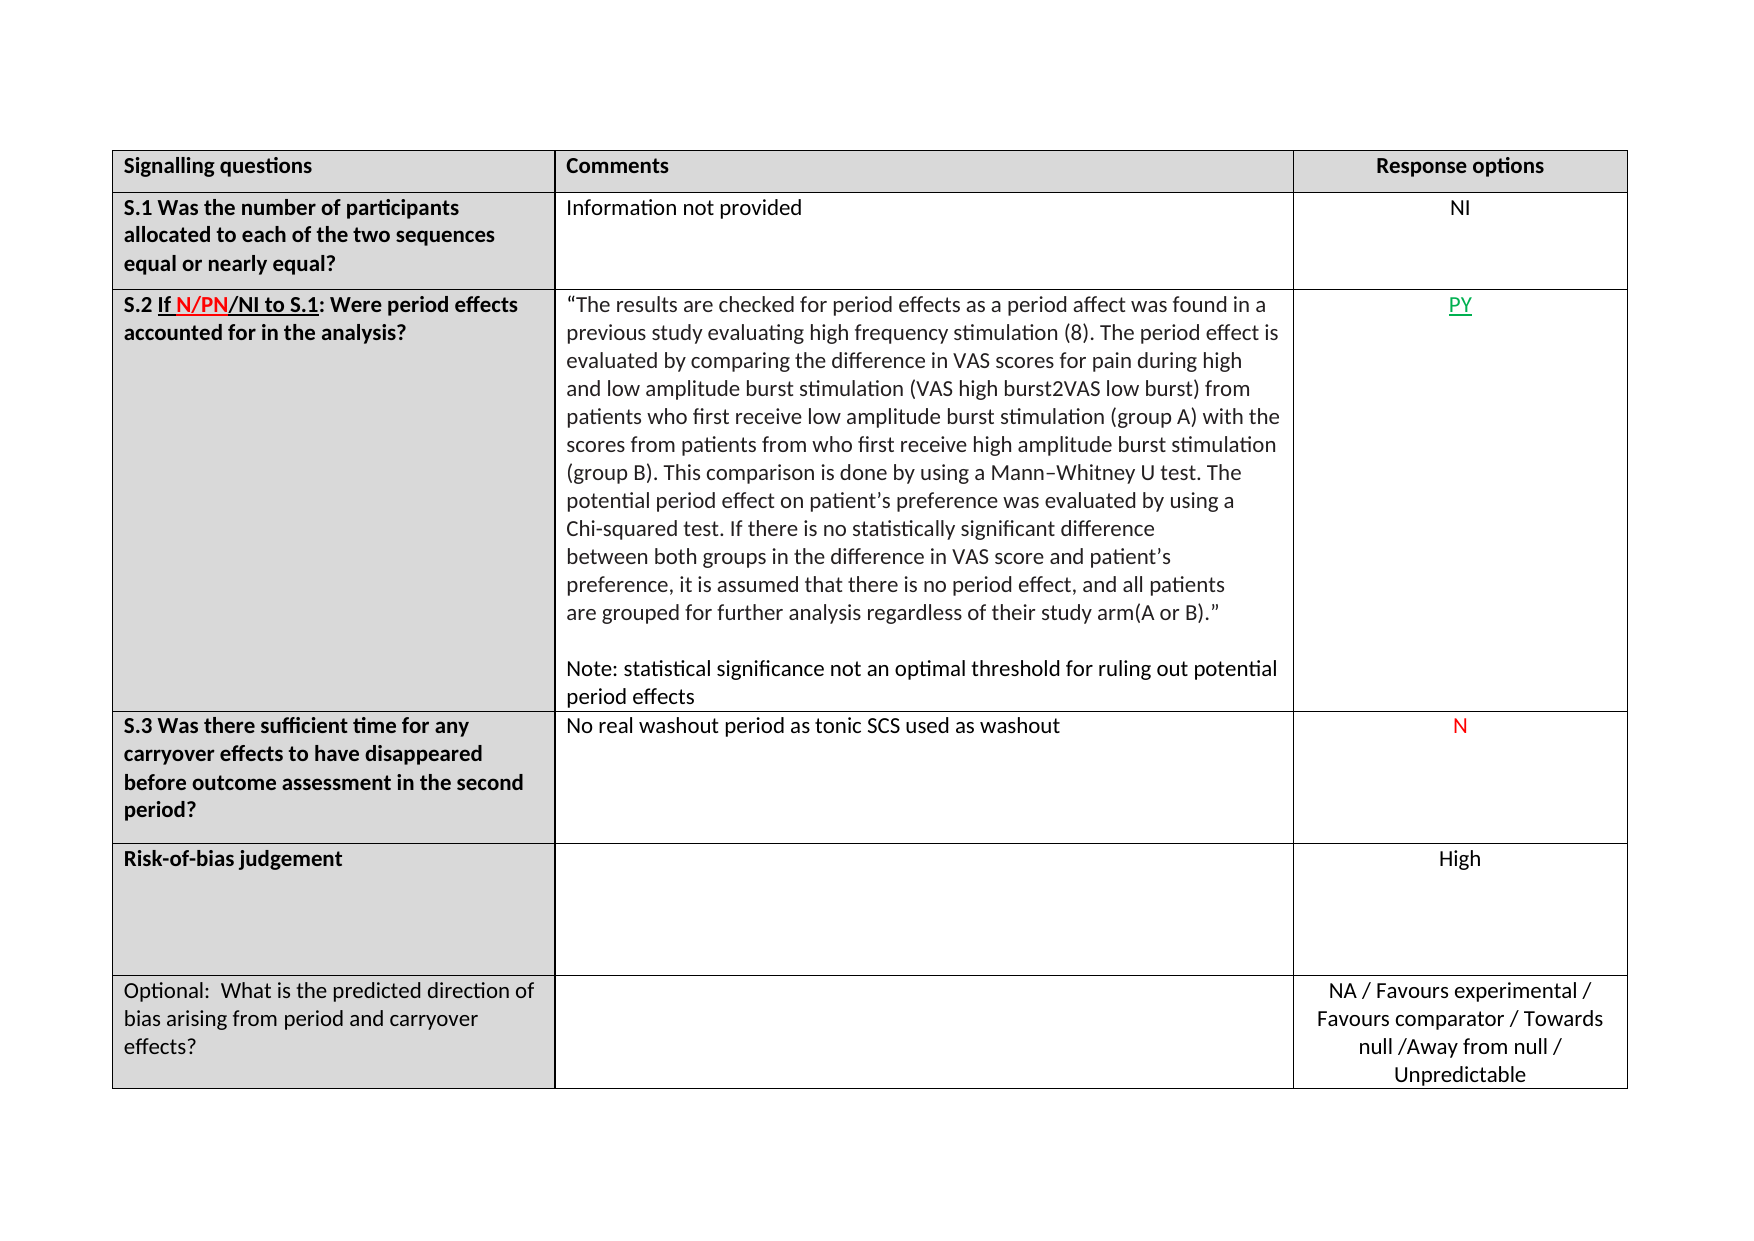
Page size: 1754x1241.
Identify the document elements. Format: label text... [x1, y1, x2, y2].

table_cell [556, 976, 1293, 1088]
table_cell Risk-of-bias judgement [113, 844, 554, 975]
table_cell N [1294, 712, 1627, 843]
table_header Signalling questions [113, 151, 554, 192]
table_cell Information not provided [556, 193, 1293, 289]
table_cell NI [1294, 193, 1627, 289]
table_cell S.1 Was the number of participants allocated to each of the two sequences equal or nearly equal? [113, 193, 554, 289]
table_cell High [1294, 844, 1627, 975]
table_cell S.3 Was there sufficient time for any carryover effects to have disappeared before outcome assessment in the second period? [113, 712, 554, 843]
table_header Comments [556, 151, 1293, 192]
table_header Response options [1294, 151, 1627, 192]
table_cell S.2 If N/PN/NI to S.1: Were period effects accounted for in the analysis? [113, 290, 554, 711]
table_cell PY [1294, 290, 1627, 711]
table_cell No real washout period as tonic SCS used as washout [556, 712, 1293, 843]
table_cell Optional: What is the predicted direction of bias arising from period and carryover effects? [113, 976, 554, 1088]
table_cell [556, 844, 1293, 975]
table_cell NA / Favours experimental / Favours comparator / Towards null /Away from null / Unpredictable [1294, 976, 1627, 1088]
table_cell “The results are checked for period effects as a period affect was found in a previous study evaluating high frequency stimulation (8). The period effect is evaluated by comparing the difference in VAS scores for pain during high and low amplitude burst stimulation (VAS high burst2VAS low burst) from patients who first receive low amplitude burst stimulation (group A) with the scores from patients from who first receive high amplitude burst stimulation (group B). This comparison is done by using a Mann–Whitney U test. The potential period effect on patient’s preference was evaluated by using a Chi-squared test. If there is no statistically significant difference between both groups in the difference in VAS score and patient’s preference, it is assumed that there is no period effect, and all patients are grouped for further analysis regardless of their study arm(A or B).” Note: statistical significance not an optimal threshold for ruling out potential period effects [556, 290, 1293, 711]
